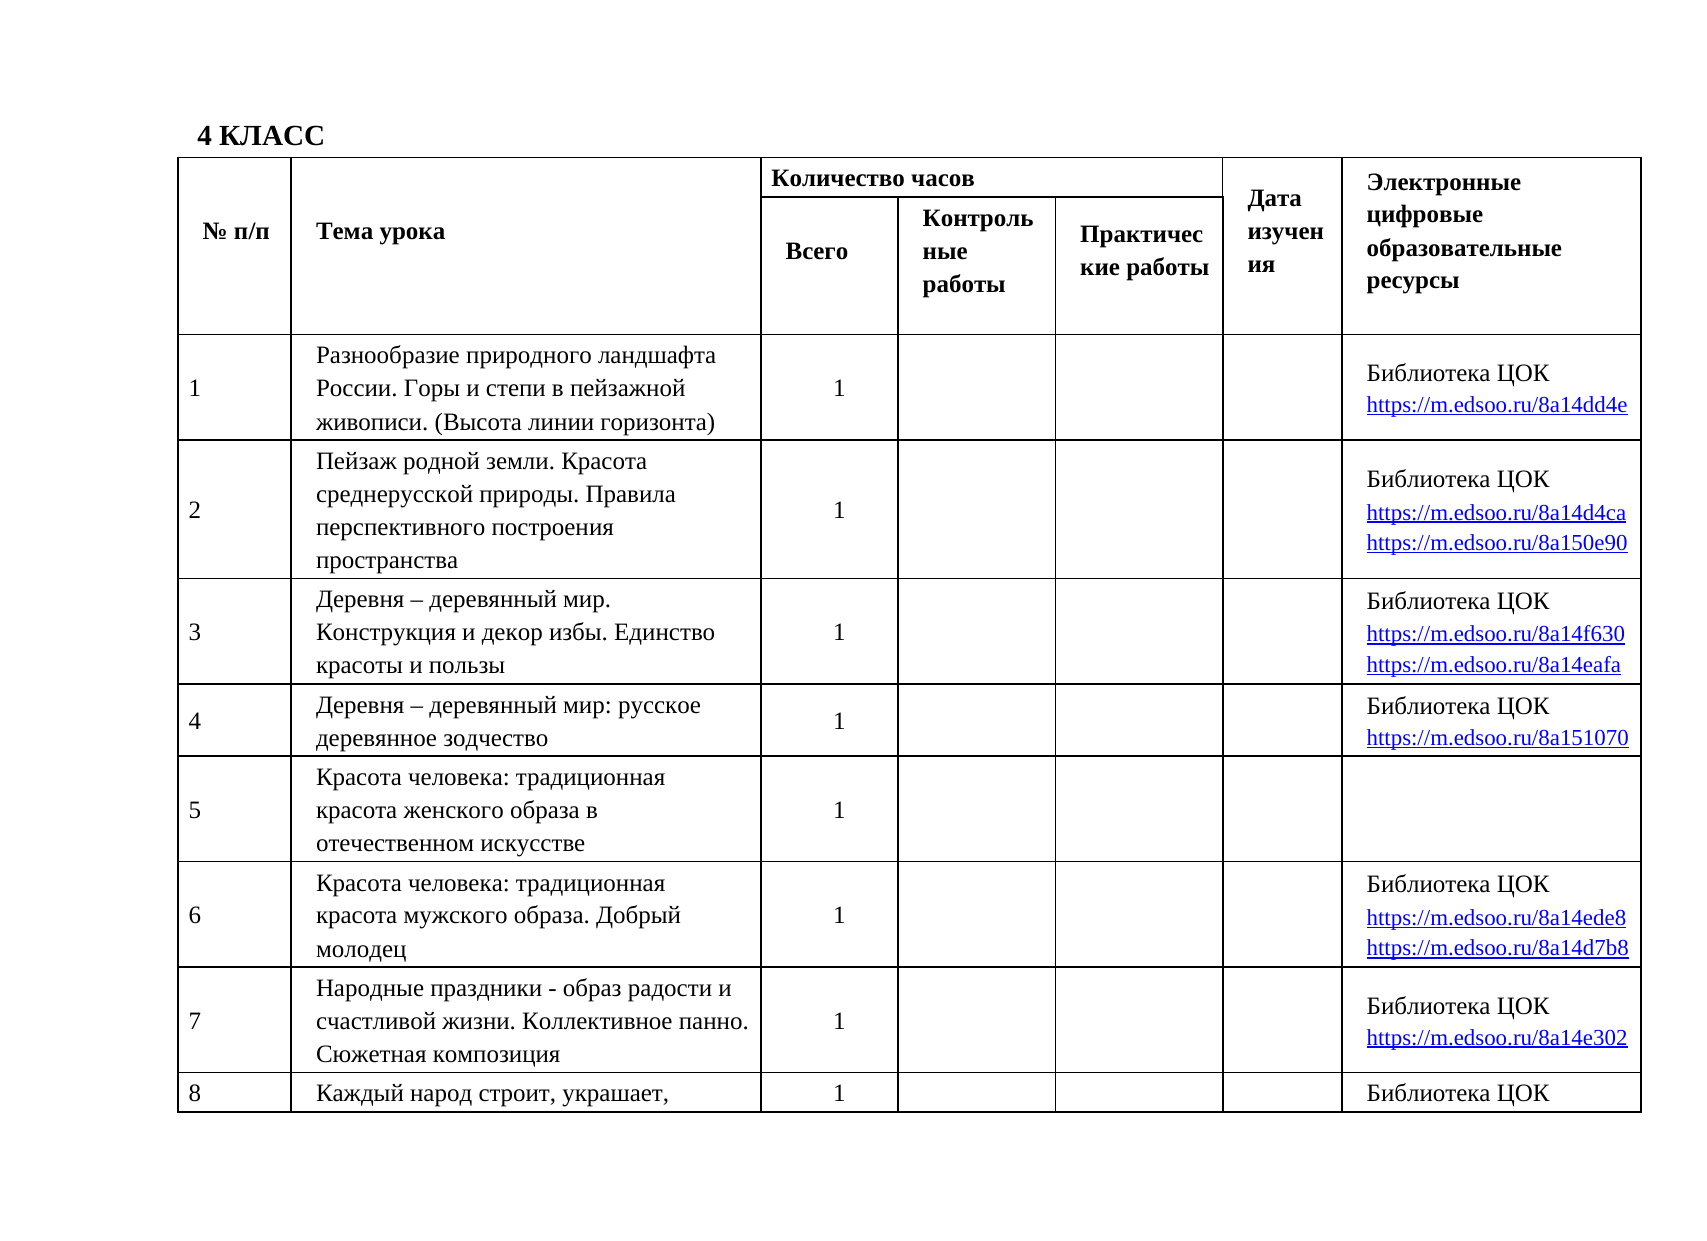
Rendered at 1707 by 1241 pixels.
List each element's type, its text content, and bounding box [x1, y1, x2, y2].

table_header № п/п [179, 158, 290, 334]
table_cell [1056, 968, 1222, 1072]
table_cell [1224, 685, 1341, 755]
table_cell Библиотека ЦОК https://m.edsoo.ru/8a14d4ca https://m.edsoo.ru/8a150e90 [1343, 441, 1640, 578]
table_cell Всего [762, 198, 897, 334]
table_cell [1056, 862, 1222, 966]
table_cell [899, 1073, 1055, 1111]
table_cell [1224, 1073, 1341, 1111]
table_cell 1 [762, 441, 897, 578]
table_cell 1 [762, 685, 897, 755]
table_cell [1343, 1073, 1640, 1111]
table_cell [1343, 757, 1640, 861]
table_header Тема урока [292, 158, 760, 334]
table_cell Контрольные работы [899, 198, 1055, 334]
table_cell [899, 685, 1055, 755]
table_cell 1 [762, 1073, 897, 1111]
table_cell Библиотека ЦОК https://m.edsoo.ru/8a14ede8 https://m.edsoo.ru/8a14d7b8 [1343, 862, 1640, 966]
table_cell [899, 757, 1055, 861]
table_cell 1 [762, 862, 897, 966]
table_header Количество часов [762, 158, 1222, 196]
table_cell Красота человека: традиционная красота женского образа в отечественном искусстве [292, 757, 760, 861]
table_cell [1224, 579, 1341, 683]
table_header Электронные цифровые образовательные ресурсы [1343, 158, 1640, 334]
table_cell [1224, 757, 1341, 861]
table_cell [1224, 441, 1341, 578]
table_cell [1056, 579, 1222, 683]
table_cell [899, 579, 1055, 683]
table_cell [1056, 1073, 1222, 1111]
table_cell 6 [179, 862, 290, 966]
table_cell 5 [179, 757, 290, 861]
table_cell Пейзаж родной земли. Красота среднерусской природы. Правила перспективного построения пространства [292, 441, 760, 578]
table_cell 1 [762, 579, 897, 683]
table_cell 1 [762, 757, 897, 861]
table_cell 8 [179, 1073, 290, 1111]
table_cell [1056, 685, 1222, 755]
table_cell 4 [179, 685, 290, 755]
table_cell Библиотека ЦОК https://m.edsoo.ru/8a14dd4e [1343, 335, 1640, 439]
table_cell 1 [762, 968, 897, 1072]
table_cell [899, 968, 1055, 1072]
table_cell Народные праздники - образ радости и счастливой жизни. Коллективное панно. Сюжетная композиция [292, 968, 760, 1072]
table_header Дата изучения [1223, 158, 1341, 334]
table_cell 2 [179, 441, 290, 578]
table_cell 7 [179, 968, 290, 1072]
table_cell 1 [179, 335, 290, 439]
table_cell [1224, 862, 1341, 966]
table_cell Деревня – деревянный мир: русское деревянное зодчество [292, 685, 760, 755]
table_cell Разнообразие природного ландшафта России. Горы и степи в пейзажной живописи. (Высота линии горизонта) [292, 335, 760, 439]
table_cell [1224, 335, 1341, 439]
table_cell [899, 335, 1055, 439]
table_cell Библиотека ЦОК https://m.edsoo.ru/8a14e302 [1343, 968, 1640, 1072]
table_cell Красота человека: традиционная красота мужского образа. Добрый молодец [292, 862, 760, 966]
table_cell [899, 441, 1055, 578]
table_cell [292, 1073, 760, 1111]
table_cell [1224, 968, 1341, 1072]
table_cell 3 [179, 579, 290, 683]
table_cell [1056, 335, 1222, 439]
table_cell 1 [762, 335, 897, 439]
table_cell Библиотека ЦОК https://m.edsoo.ru/8a14f630 https://m.edsoo.ru/8a14eafa [1343, 579, 1640, 683]
table_cell [1056, 441, 1222, 578]
table_cell Практические работы [1056, 198, 1222, 334]
table_cell Библиотека ЦОК https://m.edsoo.ru/8a151070 [1343, 685, 1640, 755]
table_cell [1056, 757, 1222, 861]
table_cell Деревня – деревянный мир. Конструкция и декор избы. Единство красоты и пользы [292, 579, 760, 683]
table_cell [899, 862, 1055, 966]
text 4 КЛАСС [190, 118, 1618, 152]
